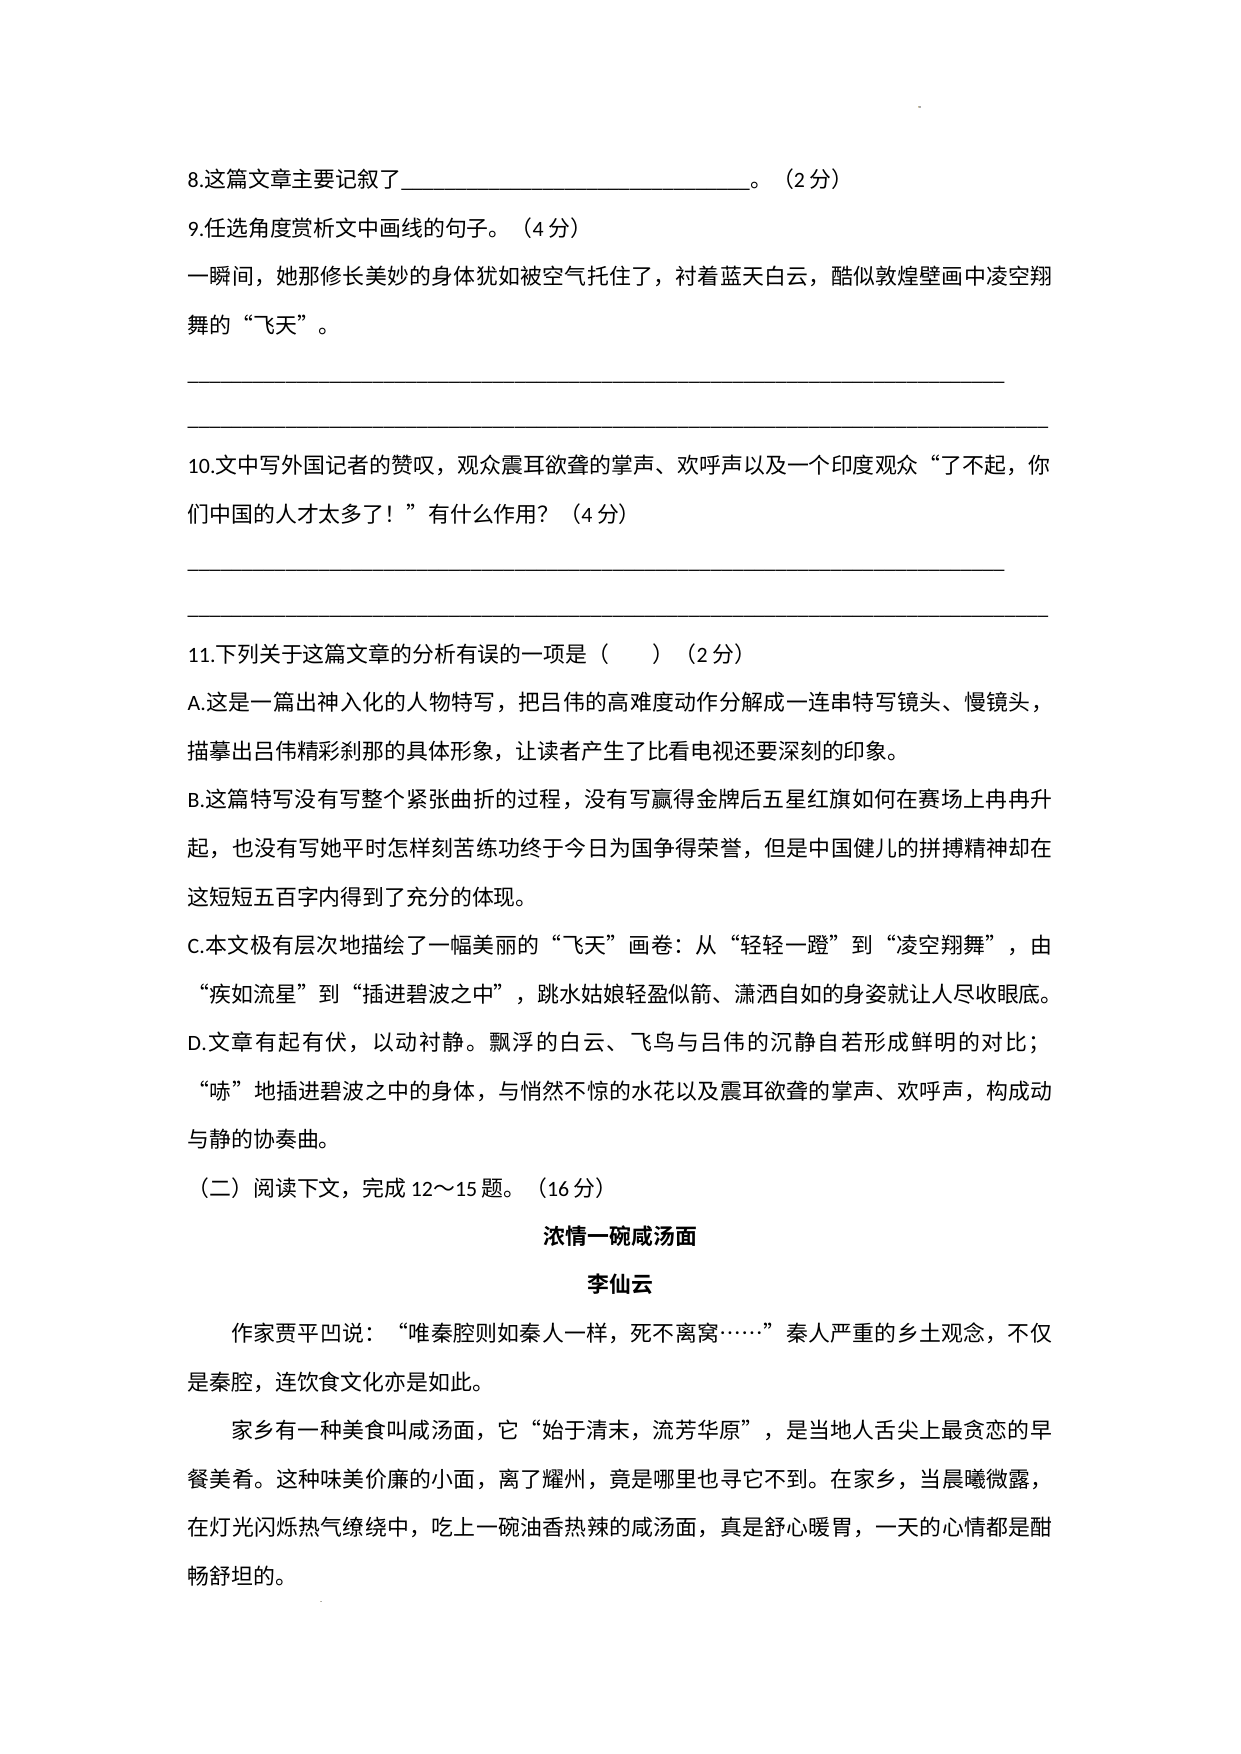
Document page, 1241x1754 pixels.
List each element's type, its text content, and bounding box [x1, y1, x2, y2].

text C.本文极有层次地描绘了一幅美丽的“飞天”画卷：从“轻轻一蹬”到“凌空翔舞”，由“疾如流星”到“插进碧波之中”，跳水姑娘轻盈似箭、潇洒自如的身姿就让人尽收眼底。 [187, 927, 1053, 1009]
text 11.下列关于这篇文章的分析有误的一项是（ ）（2分） [187, 636, 1053, 669]
text 8.这篇文章主要记叙了________________________________。（2分） [187, 162, 1053, 194]
text （二）阅读下文，完成12～15题。（16分） [187, 1170, 1053, 1203]
text D.文章有起有伏，以动衬静。飘浮的白云、飞鸟与吕伟的沉静自若形成鲜明的对比；“哧”地插进碧波之中的身体，与悄然不惊的水花以及震耳欲聋的掌声、欢呼声，构成动与静的协奏曲。 [187, 1024, 1053, 1154]
text 9.任选角度赏析文中画线的句子。（4分） [187, 210, 1053, 243]
text 作家贾平凹说：“唯秦腔则如秦人一样，死不离窝……”秦人严重的乡土观念，不仅是秦腔，连饮食文化亦是如此。 [187, 1315, 1053, 1397]
text 一瞬间，她那修长美妙的身体犹如被空气托住了，衬着蓝天白云，酷似敦煌壁画中凌空翔舞的“飞天”。 [187, 259, 1053, 340]
text 10.文中写外国记者的赞叹，观众震耳欲聋的掌声、欢呼声以及一个印度观众“了不起，你们中国的人才太多了！”有什么作用？（4分） [187, 447, 1053, 529]
text 浓情一碗咸汤面 [187, 1219, 1053, 1251]
text _______________________________________________________________________________ [187, 590, 1053, 623]
text A.这是一篇出神入化的人物特写，把吕伟的高难度动作分解成一连串特写镜头、慢镜头，描摹出吕伟精彩刹那的具体形象，让读者产生了比看电视还要深刻的印象。 [187, 684, 1053, 766]
text B.这篇特写没有写整个紧张曲折的过程，没有写赢得金牌后五星红旗如何在赛场上冉冉升起，也没有写她平时怎样刻苦练功终于今日为国争得荣誉，但是中国健儿的拼搏精神却在这短短五百字内得到了充分的体现。 [187, 782, 1053, 912]
text ___________________________________________________________________________ [187, 544, 1053, 577]
text _______________________________________________________________________________ [187, 402, 1053, 434]
text ___________________________________________________________________________ [187, 356, 1053, 388]
text 家乡有一种美食叫咸汤面，它“始于清末，流芳华原”，是当地人舌尖上最贪恋的早餐美肴。这种味美价廉的小面，离了耀州，竟是哪里也寻它不到。在家乡，当晨曦微露，在灯光闪烁热气缭绕中，吃上一碗油香热辣的咸汤面，真是舒心暖胃，一天的心情都是酣畅舒坦的。 [187, 1412, 1053, 1591]
text 李仙云 [187, 1267, 1053, 1299]
